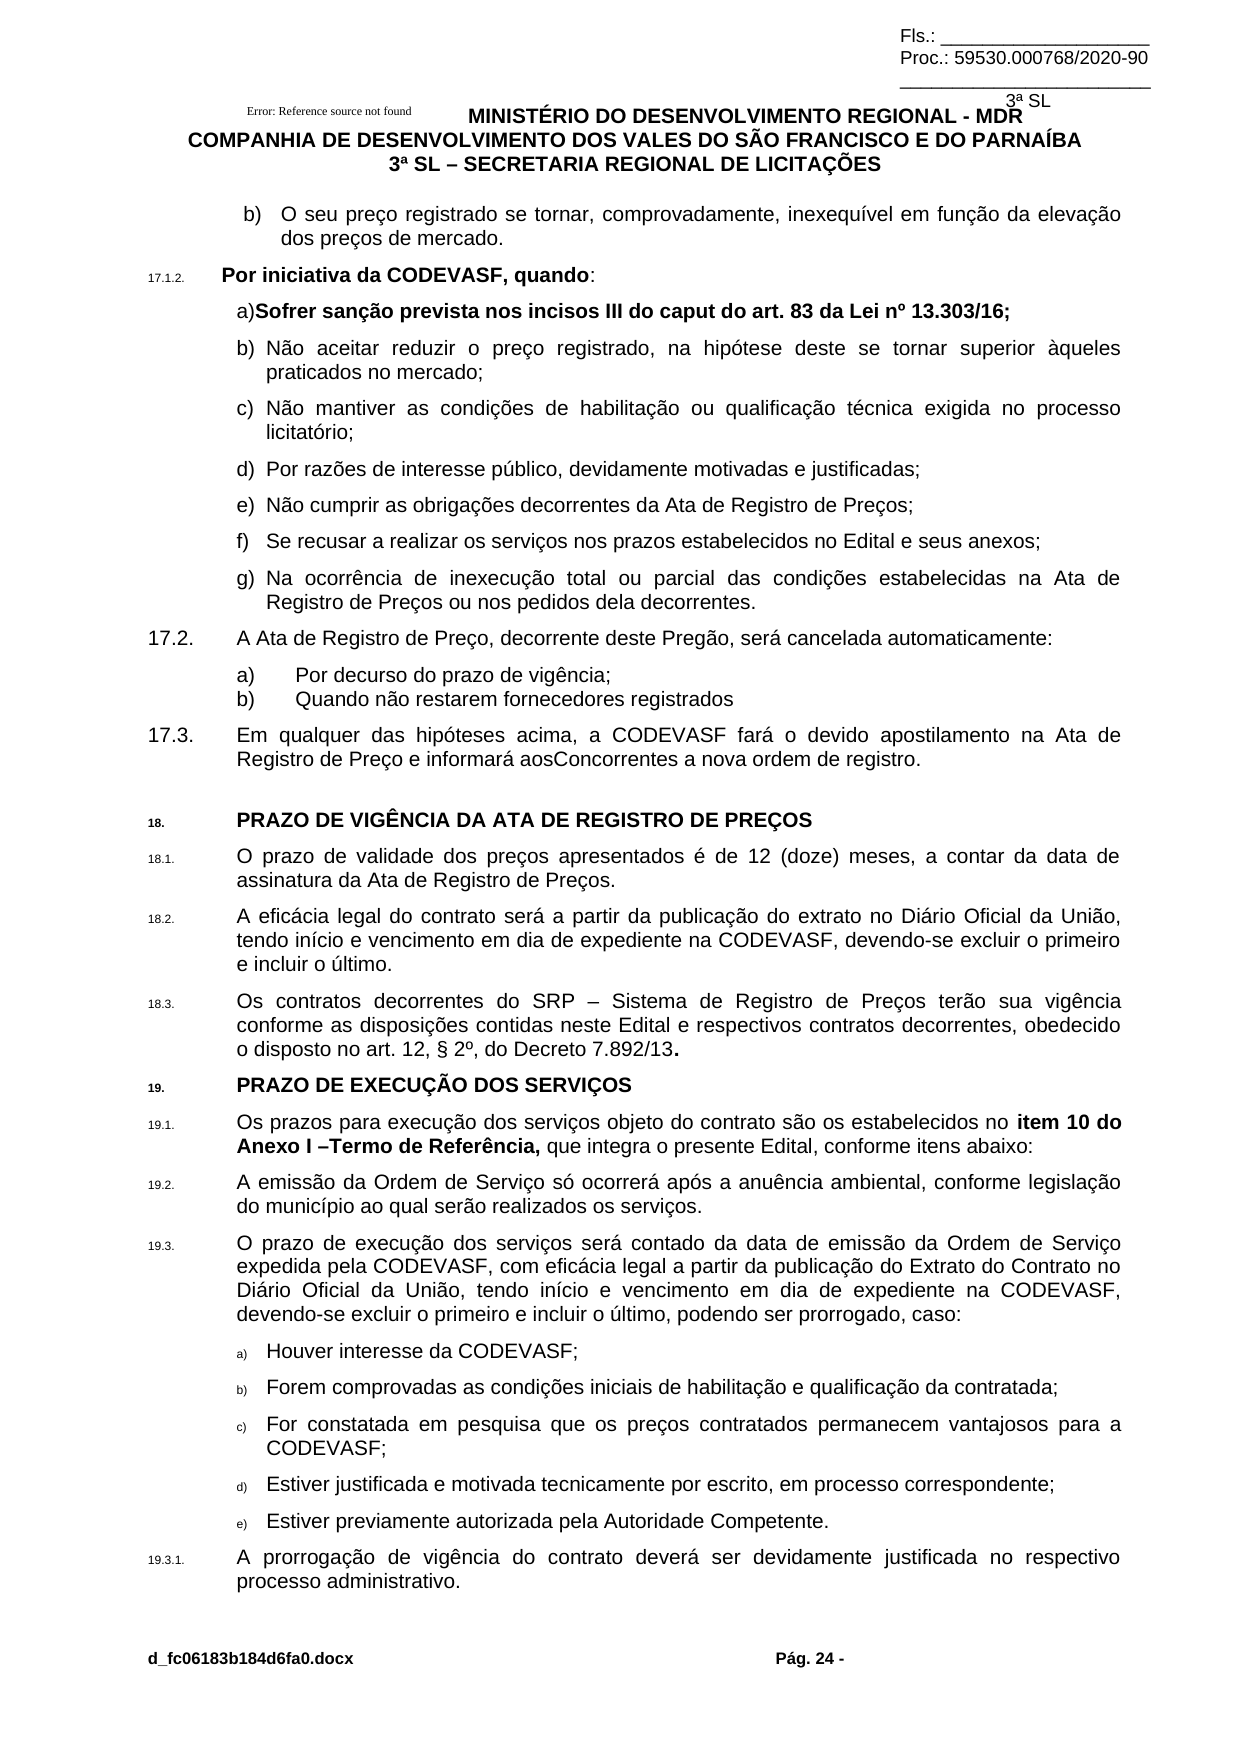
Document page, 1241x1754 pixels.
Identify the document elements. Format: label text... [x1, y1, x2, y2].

list Quando não restarem fornecedores registrados [223, 687, 1122, 711]
text e) Não cumprir as obrigações decorrentes da Ata de Registro de Preços; [236, 493, 1122, 517]
text a)Sofrer sanção prevista nos incisos III do caput do art. 83 da Lei nº 13.303/16; [236, 299, 1122, 323]
text 17.3. Em qualquer das hipóteses acima, a CODEVASF fará o devido apostilamento na Ata de Registro de Preço e informará aosConcorrentes a nova ordem de registro. [148, 723, 1122, 771]
list O seu preço registrado se tornar, comprovadamente, inexequível em função da elevação dos preços de mercado. [243, 202, 1122, 250]
list For constatada em pesquisa que os preços contratados permanecem vantajosos para a CODEVASF; [236, 1412, 1122, 1459]
list A eficácia legal do contrato será a partir da publicação do extrato no Diário Oficial da União, tendo início e vencimento em dia de expediente na CODEVASF, devendo-se excluir o primeiro e incluir o último. [148, 904, 1122, 976]
list O prazo de validade dos preços apresentados é de 12 (doze) meses, a contar da data de assinatura da Ata de Registro de Preços. [148, 844, 1122, 892]
list Forem comprovadas as condições iniciais de habilitação e qualificação da contratada; [236, 1375, 1122, 1399]
text f) Se recusar a realizar os serviços nos prazos estabelecidos no Edital e seus anexos; [236, 529, 1122, 553]
text c) Não mantiver as condições de habilitação ou qualificação técnica exigida no processo licitatório; [236, 396, 1122, 444]
list Os contratos decorrentes do SRP – Sistema de Registro de Preços terão sua vigência conforme as disposições contidas neste Edital e respectivos contratos decorrentes, obedecido o disposto no art. 12, § 2º, do Decreto 7.892/13. [148, 989, 1122, 1061]
list O prazo de execução dos serviços será contado da data de emissão da Ordem de Serviço expedida pela CODEVASF, com eficácia legal a partir da publicação do Extrato do Contrato no Diário Oficial da União, tendo início e vencimento em dia de expediente na CODEVASF, devendo-se excluir o primeiro e incluir o último, podendo ser prorrogado, caso: [148, 1230, 1122, 1326]
list Os prazos para execução dos serviços objeto do contrato são os estabelecidos no item 10 do Anexo I –Termo de Referência, que integra o presente Edital, conforme itens abaixo: [148, 1109, 1122, 1157]
list A emissão da Ordem de Serviço só ocorrerá após a anuência ambiental, conforme legislação do município ao qual serão realizados os serviços. [148, 1170, 1122, 1218]
list Estiver previamente autorizada pela Autoridade Competente. [236, 1508, 1122, 1532]
list Estiver justificada e motivada tecnicamente por escrito, em processo correspondente; [236, 1472, 1122, 1496]
list Por iniciativa da CODEVASF, quando: [148, 263, 1122, 287]
text d) Por razões de interesse público, devidamente motivadas e justificadas; [236, 456, 1122, 480]
list PRAZO DE VIGÊNCIA DA ATA DE REGISTRO DE PREÇOS [148, 807, 1122, 831]
list Houver interesse da CODEVASF; [236, 1339, 1122, 1363]
list A prorrogação de vigência do contrato deverá ser devidamente justificada no respectivo processo administrativo. [148, 1545, 1122, 1593]
text b) Não aceitar reduzir o preço registrado, na hipótese deste se tornar superior àqueles praticados no mercado; [236, 336, 1122, 383]
text 17.2. A Ata de Registro de Preço, decorrente deste Pregão, será cancelada automaticamente: [148, 626, 1122, 650]
list Por decurso do prazo de vigência; [236, 663, 1122, 687]
list PRAZO DE EXECUÇÃO DOS SERVIÇOS [148, 1073, 1122, 1097]
text g) Na ocorrência de inexecução total ou parcial das condições estabelecidas na Ata de Registro de Preços ou nos pedidos dela decorrentes. [236, 566, 1122, 614]
